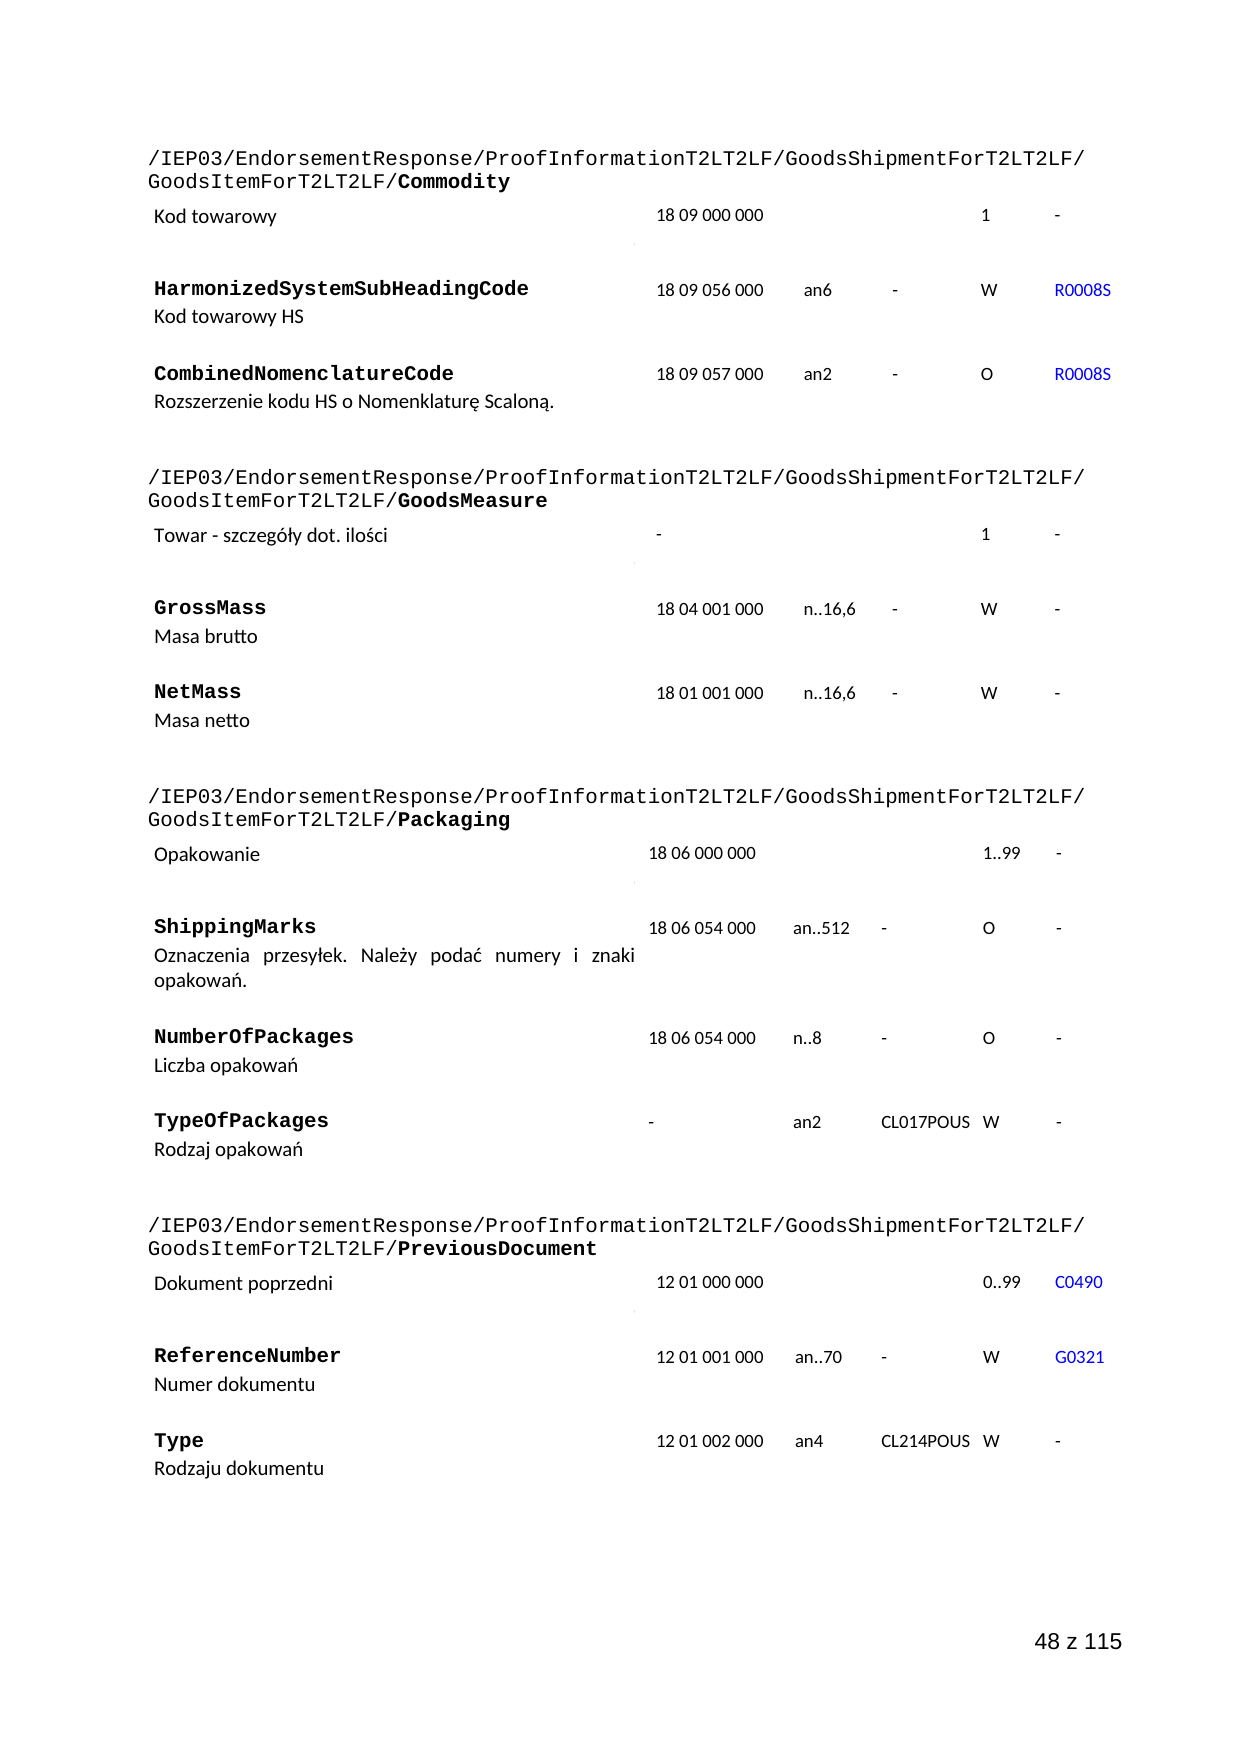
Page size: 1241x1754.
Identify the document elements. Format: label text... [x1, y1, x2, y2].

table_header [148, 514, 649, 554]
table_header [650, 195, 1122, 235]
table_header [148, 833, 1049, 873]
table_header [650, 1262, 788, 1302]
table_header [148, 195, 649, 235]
text /IEP03/EndorsementResponse/ProofInformationT2LT2LF/GoodsShipmentForT2LT2LF/GoodsItemForT2LT2LF/Packaging [148, 786, 1122, 833]
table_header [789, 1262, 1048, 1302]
text /IEP03/EndorsementResponse/ProofInformationT2LT2LF/GoodsShipmentForT2LT2LF/GoodsItemForT2LT2LF/PreviousDocument [148, 1215, 1122, 1262]
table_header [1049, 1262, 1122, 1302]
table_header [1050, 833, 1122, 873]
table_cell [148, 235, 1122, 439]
text /IEP03/EndorsementResponse/ProofInformationT2LT2LF/GoodsShipmentForT2LT2LF/GoodsItemForT2LT2LF/GoodsMeasure [148, 467, 1122, 514]
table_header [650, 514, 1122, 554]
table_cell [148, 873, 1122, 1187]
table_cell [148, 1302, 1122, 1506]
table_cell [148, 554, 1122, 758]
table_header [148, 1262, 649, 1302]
text /IEP03/EndorsementResponse/ProofInformationT2LT2LF/GoodsShipmentForT2LT2LF/GoodsItemForT2LT2LF/Commodity [148, 148, 1122, 195]
